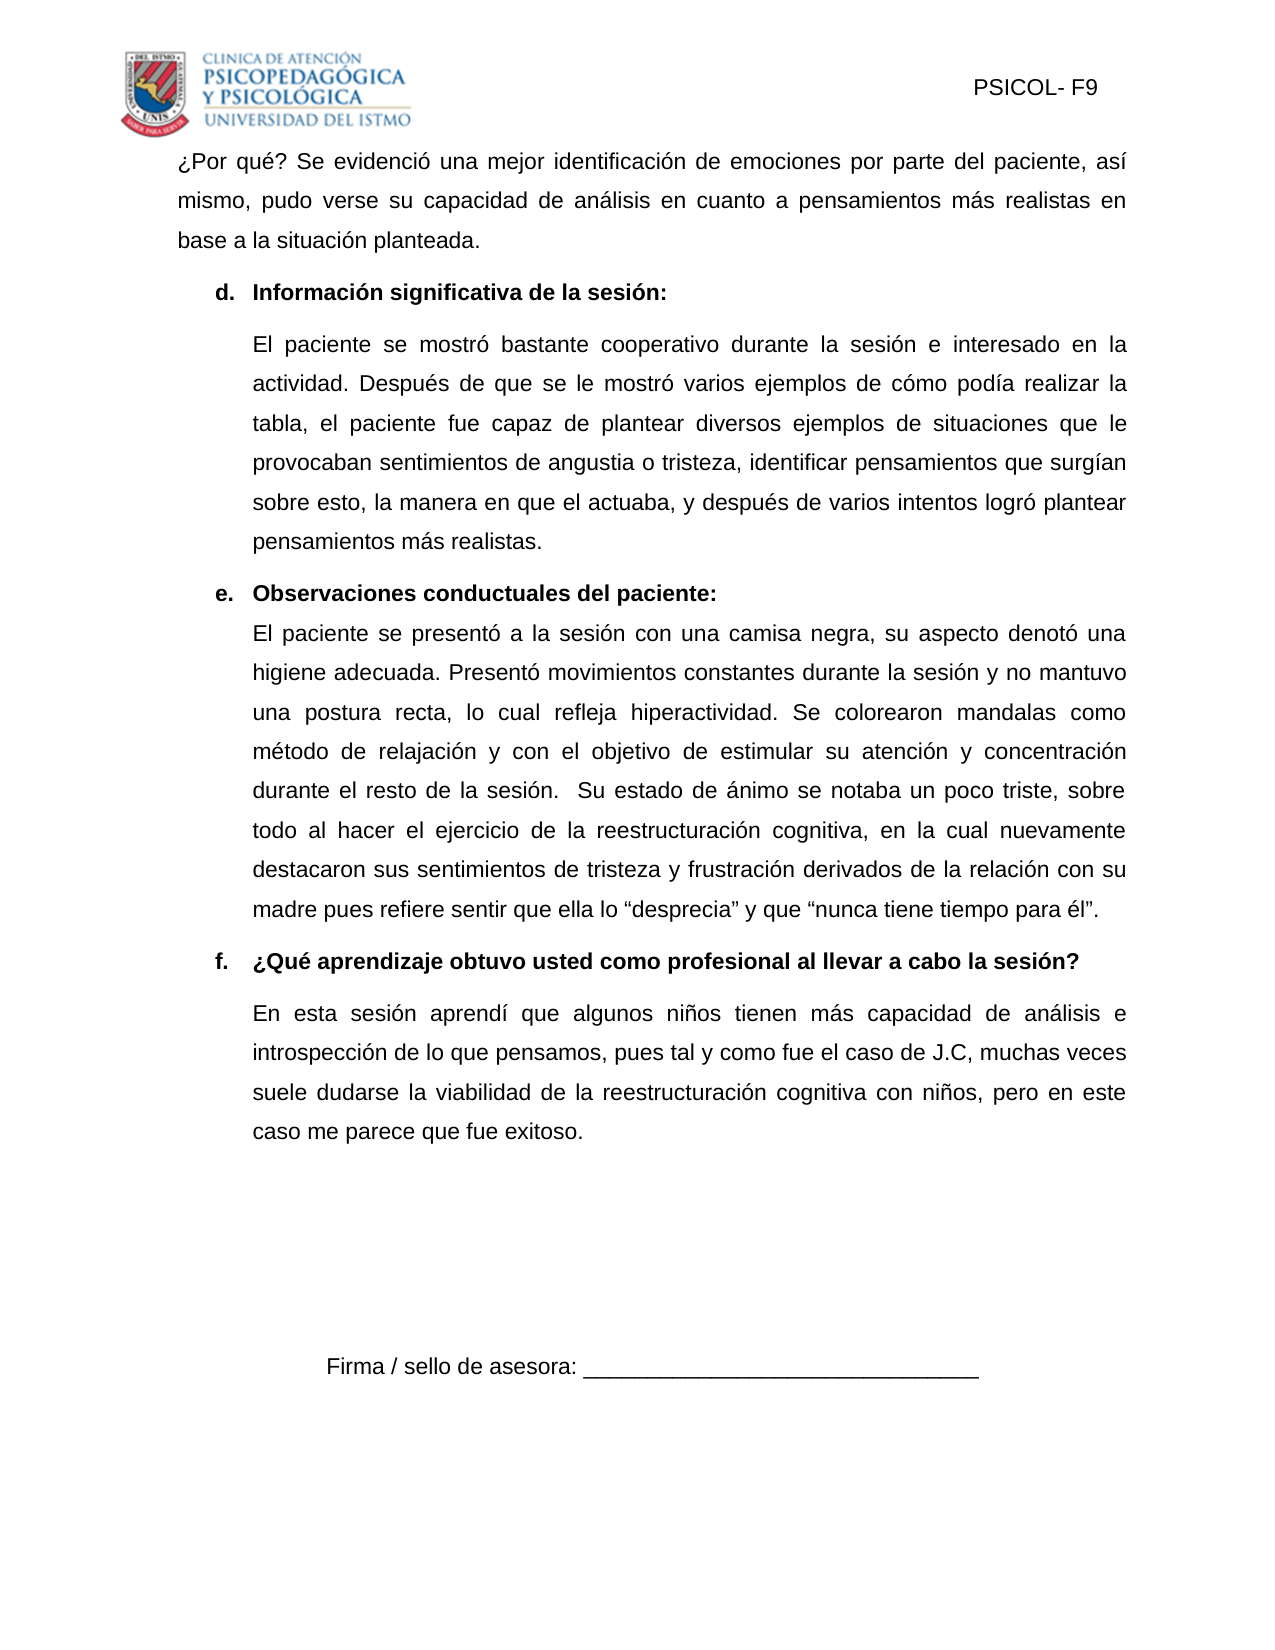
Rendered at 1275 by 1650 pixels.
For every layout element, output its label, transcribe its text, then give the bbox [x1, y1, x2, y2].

picture [65, 20, 437, 148]
text Firma / sello de asesora: _______________________________ [177, 1353, 1127, 1379]
text ¿Por qué? Se evidenció una mejor identificación de emociones por parte del paciente, así mismo, pudo verse su capacidad de análisis en cuanto a pensamientos más realistas en base a la situación planteada. [177, 148, 1127, 253]
list Observaciones conductuales del paciente: [215, 580, 1127, 606]
list El paciente se presentó a la sesión con una camisa negra, su aspecto denotó una higiene adecuada. Presentó movimientos constantes durante la sesión y no mantuvo una postura recta, lo cual refleja hiperactividad. Se colorearon mandalas como método de relajación y con el objetivo de estimular su atención y concentración durante el resto de la sesión. Su estado de ánimo se notaba un poco triste, sobre todo al hacer el ejercicio de la reestructuración cognitiva, en la cual nuevamente destacaron sus sentimientos de tristeza y frustración derivados de la relación con su madre pues refiere sentir que ella lo “desprecia” y que “nunca tiene tiempo para él”. [252, 619, 1127, 922]
list Información significativa de la sesión: [215, 279, 1127, 305]
text El paciente se mostró bastante cooperativo durante la sesión e interesado en la actividad. Después de que se le mostró varios ejemplos de cómo podía realizar la tabla, el paciente fue capaz de plantear diversos ejemplos de situaciones que le provocaban sentimientos de angustia o tristeza, identificar pensamientos que surgían sobre esto, la manera en que el actuaba, y después de varios intentos logró plantear pensamientos más realistas. [252, 331, 1127, 554]
list ¿Qué aprendizaje obtuvo usted como profesional al llevar a cabo la sesión? [215, 948, 1127, 974]
text En esta sesión aprendí que algunos niños tienen más capacidad de análisis e introspección de lo que pensamos, pues tal y como fue el caso de J.C, muchas veces suele dudarse la viabilidad de la reestructuración cognitiva con niños, pero en este caso me parece que fue exitoso. [252, 1000, 1127, 1223]
